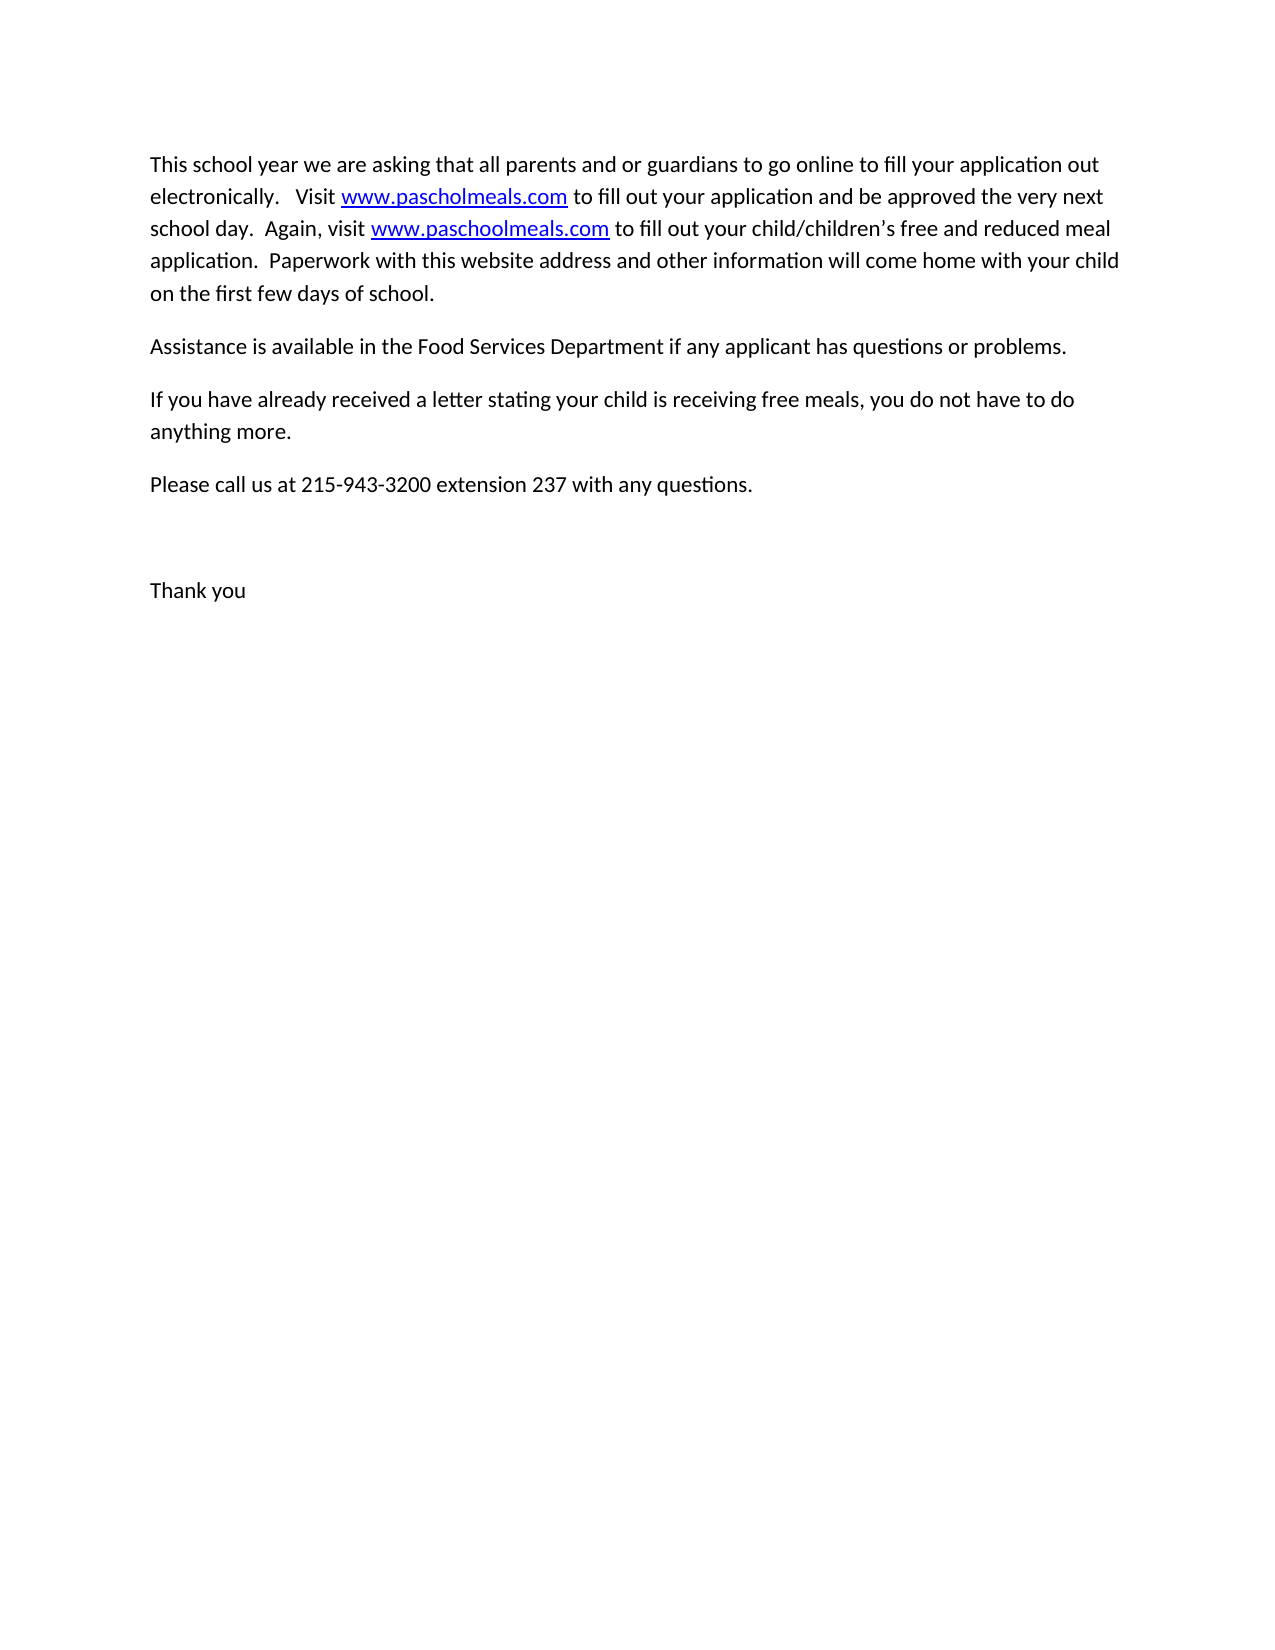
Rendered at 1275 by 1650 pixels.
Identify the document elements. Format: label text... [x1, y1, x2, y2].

text This school year we are asking that all parents and or guardians to go online to fill your application out electronically. Visit www.pascholmeals.com to fill out your application and be approved the very next school day. Again, visit www.paschoolmeals.com to fill out your child/children’s free and reduced meal application. Paperwork with this website address and other information will come home with your child on the first few days of school. [150, 150, 1125, 307]
text Thank you [150, 576, 1125, 604]
text Please call us at 215-943-3200 extension 237 with any questions. [150, 470, 1125, 498]
text If you have already received a letter stating your child is receiving free meals, you do not have to do anything more. [150, 385, 1125, 445]
text Assistance is available in the Food Services Department if any applicant has questions or problems. [150, 332, 1125, 360]
